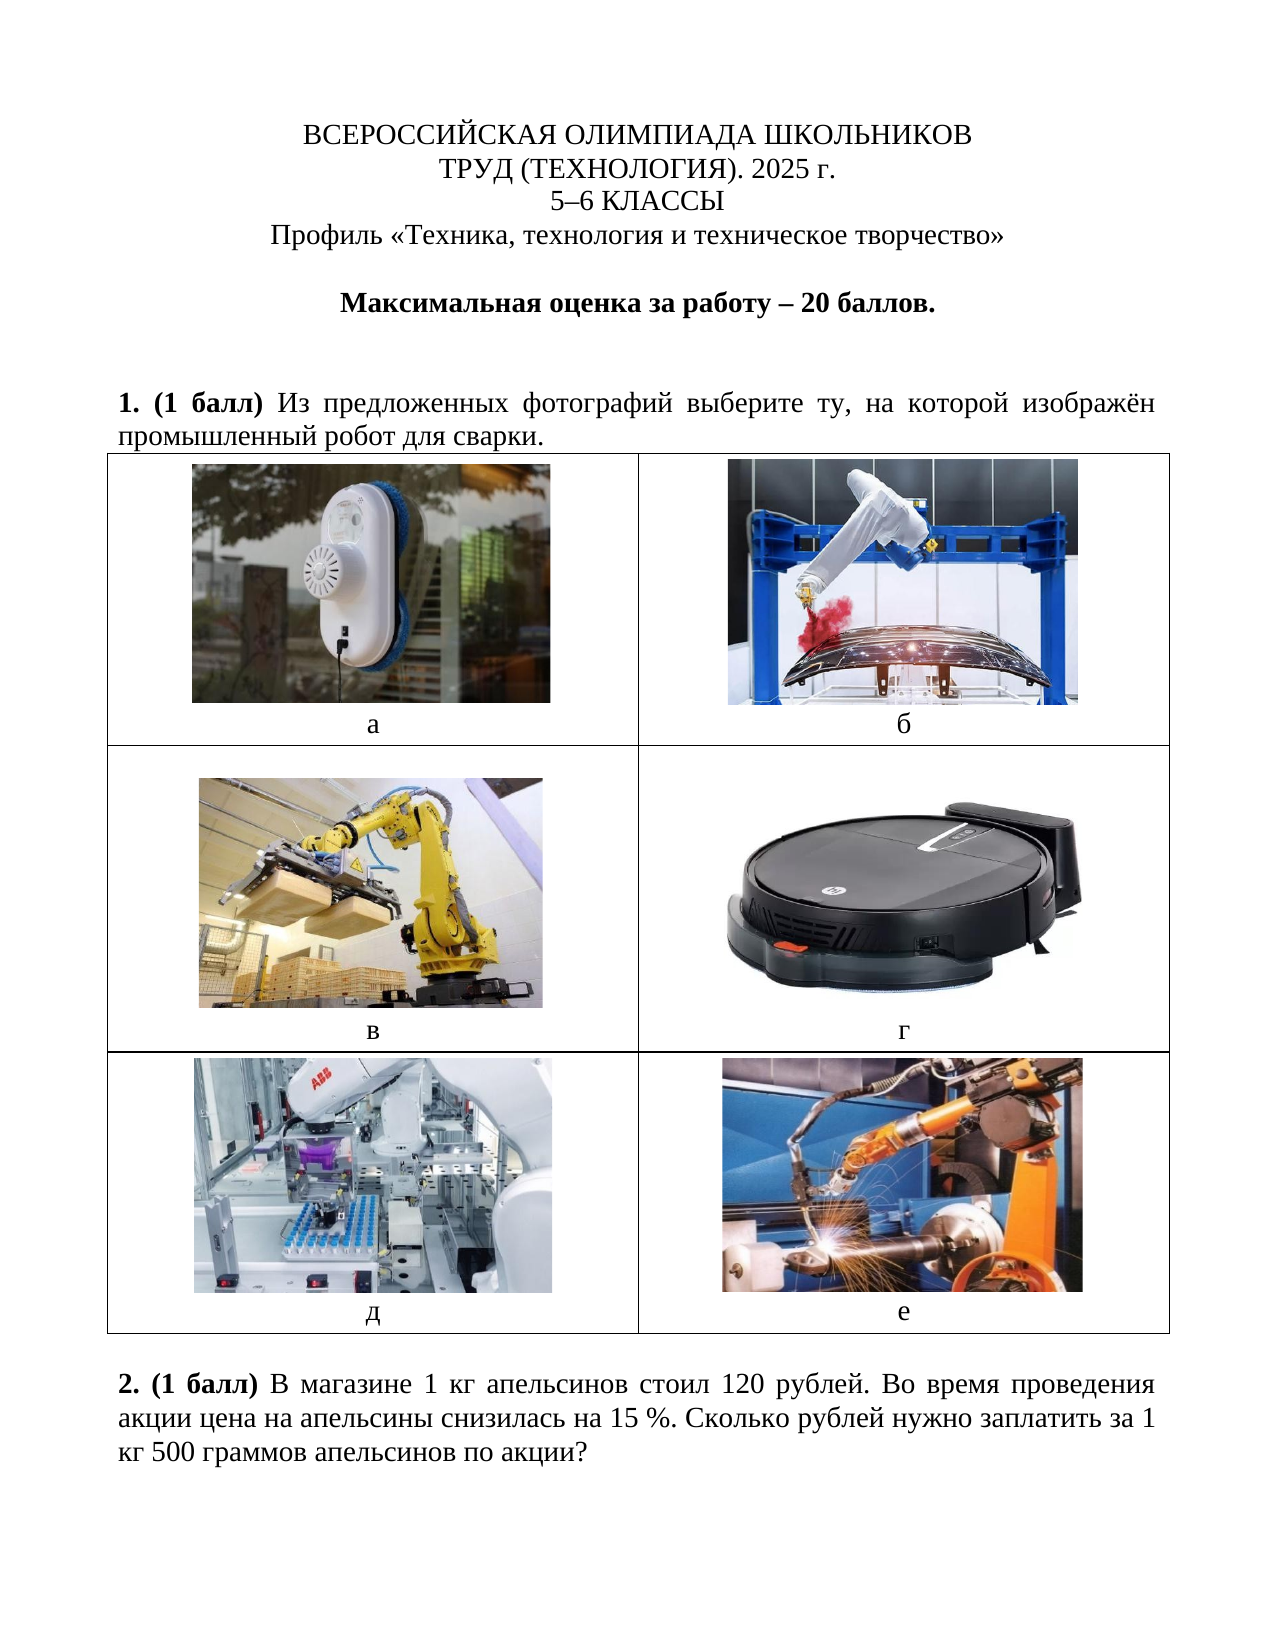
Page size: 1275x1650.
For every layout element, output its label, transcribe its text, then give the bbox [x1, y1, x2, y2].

table_cell е [639, 1053, 1169, 1333]
list (1 балл) В магазине 1 кг апельсинов стоил 120 рублей. Во время проведения акции цена на апельсины снизилась на 15 %. Сколько рублей нужно заплатить за 1 кг 500 граммов апельсинов по акции? [118, 1367, 1157, 1467]
picture [727, 459, 1078, 705]
picture [722, 1058, 1083, 1292]
picture [192, 464, 551, 703]
picture [723, 797, 1083, 999]
table_cell г [639, 746, 1169, 1051]
picture [198, 778, 543, 1008]
picture [194, 1058, 553, 1293]
table_header б [639, 454, 1169, 745]
subtitle Максимальная оценка за работу – 20 баллов. [269, 285, 1006, 318]
table_cell д [108, 1053, 638, 1333]
list (1 балл) Из предложенных фотографий выберите ту, на которой изображён промышленный робот для сварки. [118, 385, 1156, 452]
table_header а [108, 454, 638, 745]
text Профиль «Техника, технология и техническое творчество» [269, 217, 1006, 251]
text 5–6 КЛАССЫ [269, 184, 1006, 217]
text ВСЕРОССИЙСКАЯ ОЛИМПИАДА ШКОЛЬНИКОВ ТРУД (ТЕХНОЛОГИЯ). 2025 г. [269, 117, 1006, 184]
table_cell в [108, 746, 638, 1051]
